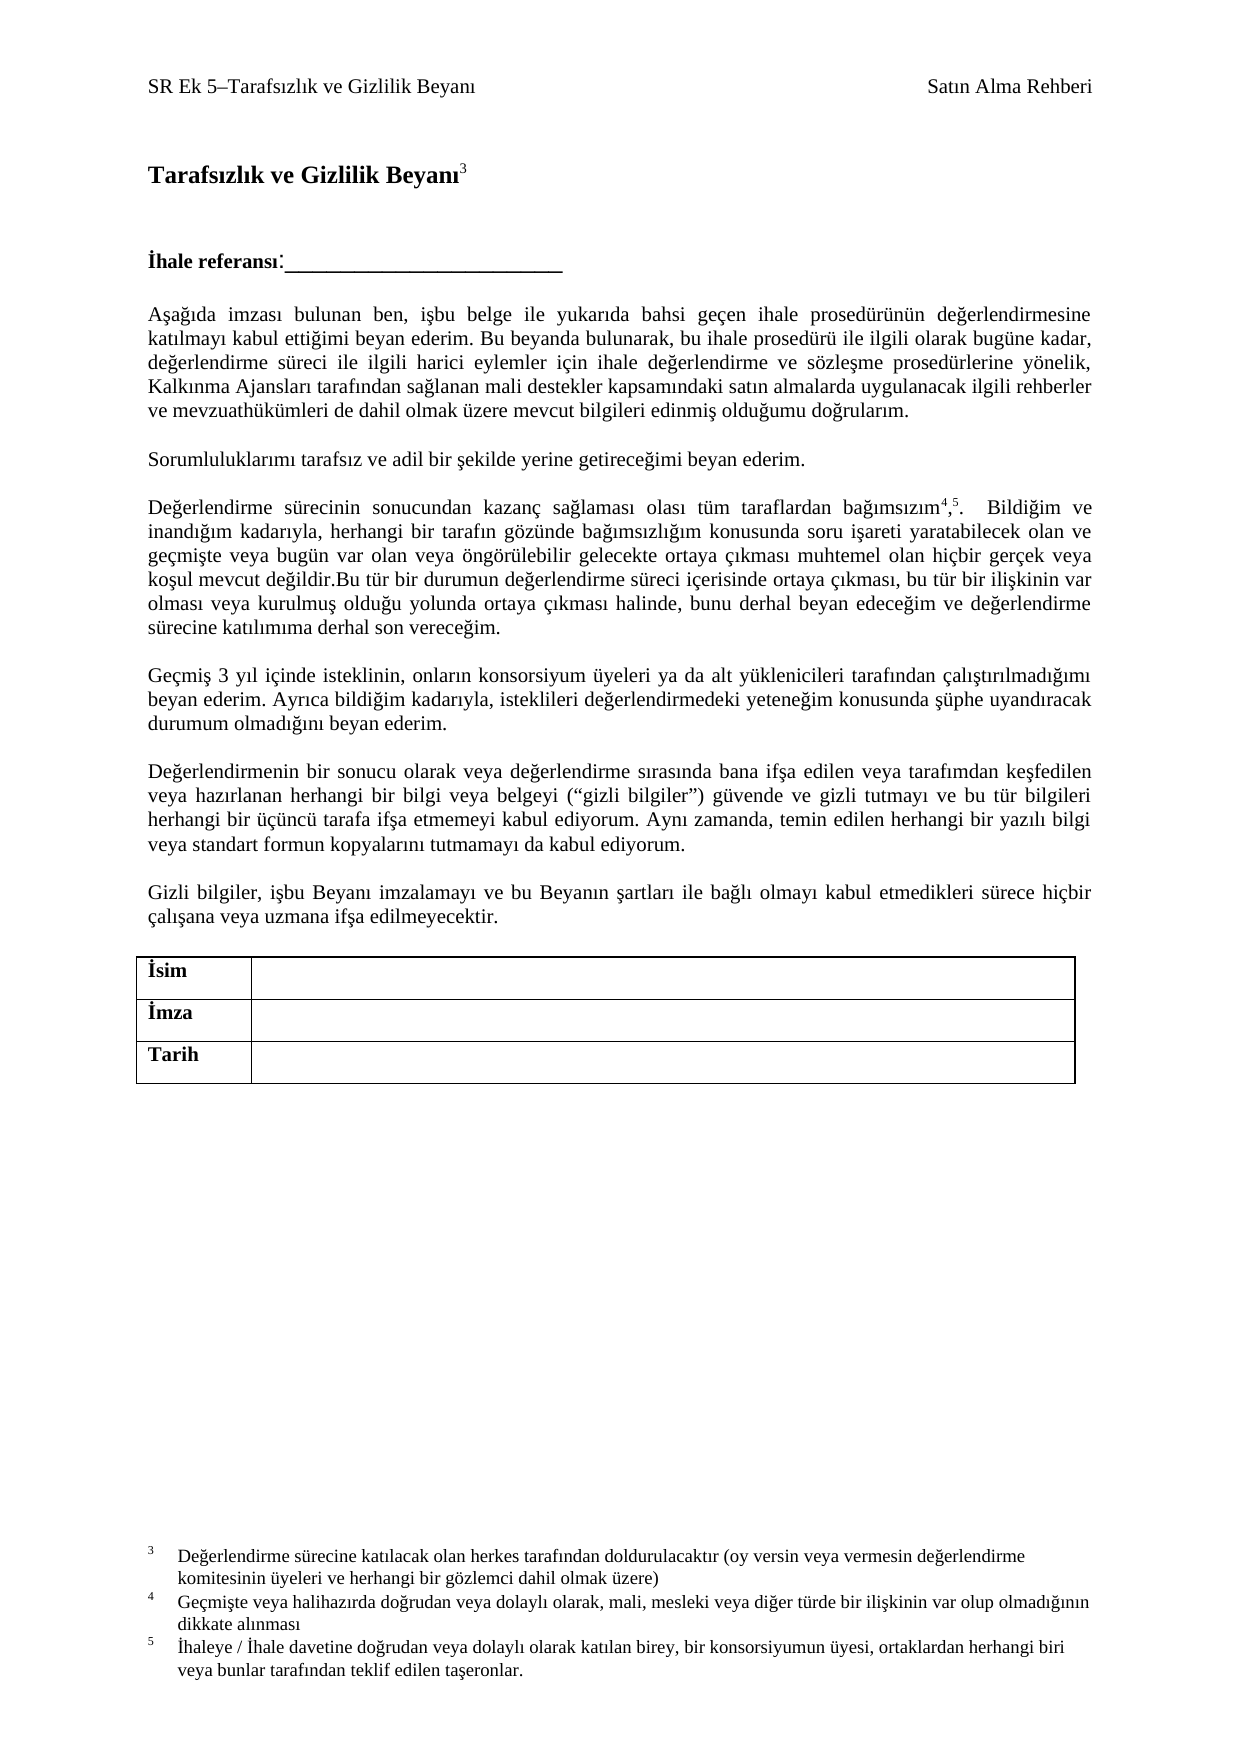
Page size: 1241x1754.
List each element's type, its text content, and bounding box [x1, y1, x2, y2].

text Gizli bilgiler, işbu Beyanı imzalamayı ve bu Beyanın şartları ile bağlı olmayı kabul etmedikleri sürece hiçbir çalışana veya uzmana ifşa edilmeyecektir. [148, 879, 1093, 928]
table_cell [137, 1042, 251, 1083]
text Aşağıda imzası bulunan ben, işbu belge ile yukarıda bahsi geçen ihale prosedürünün değerlendirmesine katılmayı kabul ettiğimi beyan ederim. Bu beyanda bulunarak, bu ihale prosedürü ile ilgili olarak bugüne kadar, değerlendirme süreci ile ilgili harici eylemler için ihale değerlendirme ve sözleşme prosedürlerine yönelik, Kalkınma Ajansları tarafından sağlanan mali destekler kapsamındaki satın almalarda uygulanacak ilgili rehberler ve mevzuathükümleri de dahil olmak üzere mevcut bilgileri edinmiş olduğumu doğrularım. [148, 302, 1093, 422]
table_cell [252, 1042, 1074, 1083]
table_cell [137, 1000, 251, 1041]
text Değerlendirmenin bir sonucu olarak veya değerlendirme sırasında bana ifşa edilen veya tarafımdan keşfedilen veya hazırlanan herhangi bir bilgi veya belgeyi (“gizli bilgiler”) güvende ve gizli tutmayı ve bu tür bilgileri herhangi bir üçüncü tarafa ifşa etmemeyi kabul ediyorum. Aynı zamanda, temin edilen herhangi bir yazılı bilgi veya standart formun kopyalarını tutmamayı da kabul ediyorum. [148, 759, 1093, 856]
text Sorumluluklarımı tarafsız ve adil bir şekilde yerine getireceğimi beyan ederim. [148, 446, 1093, 471]
text Değerlendirme sürecinin sonucundan kazanç sağlaması olası tüm taraflardan bağımsızım,. Bildiğim ve inandığım kadarıyla, herhangi bir tarafın gözünde bağımsızlığım konusunda soru işareti yaratabilecek olan ve geçmişte veya bugün var olan veya öngörülebilir gelecekte ortaya çıkması muhtemel olan hiçbir gerçek veya koşul mevcut değildir.Bu tür bir durumun değerlendirme süreci içerisinde ortaya çıkması, bu tür bir ilişkinin var olması veya kurulmuş olduğu yolunda ortaya çıkması halinde, bunu derhal beyan edeceğim ve değerlendirme sürecine katılımıma derhal son vereceğim. [148, 494, 1093, 639]
text Geçmiş 3 yıl içinde isteklinin, onların konsorsiyum üyeleri ya da alt yüklenicileri tarafından çalıştırılmadığımı beyan ederim. Ayrıca bildiğim kadarıyla, isteklileri değerlendirmedeki yeteneğim konusunda şüphe uyandıracak durumum olmadığını beyan ederim. [148, 663, 1093, 735]
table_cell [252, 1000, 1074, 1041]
subtitle Tarafsızlık ve Gizlilik Beyanı [148, 160, 1093, 189]
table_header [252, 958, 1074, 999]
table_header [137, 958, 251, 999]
text İhale referansı:____________________ [148, 244, 1093, 273]
